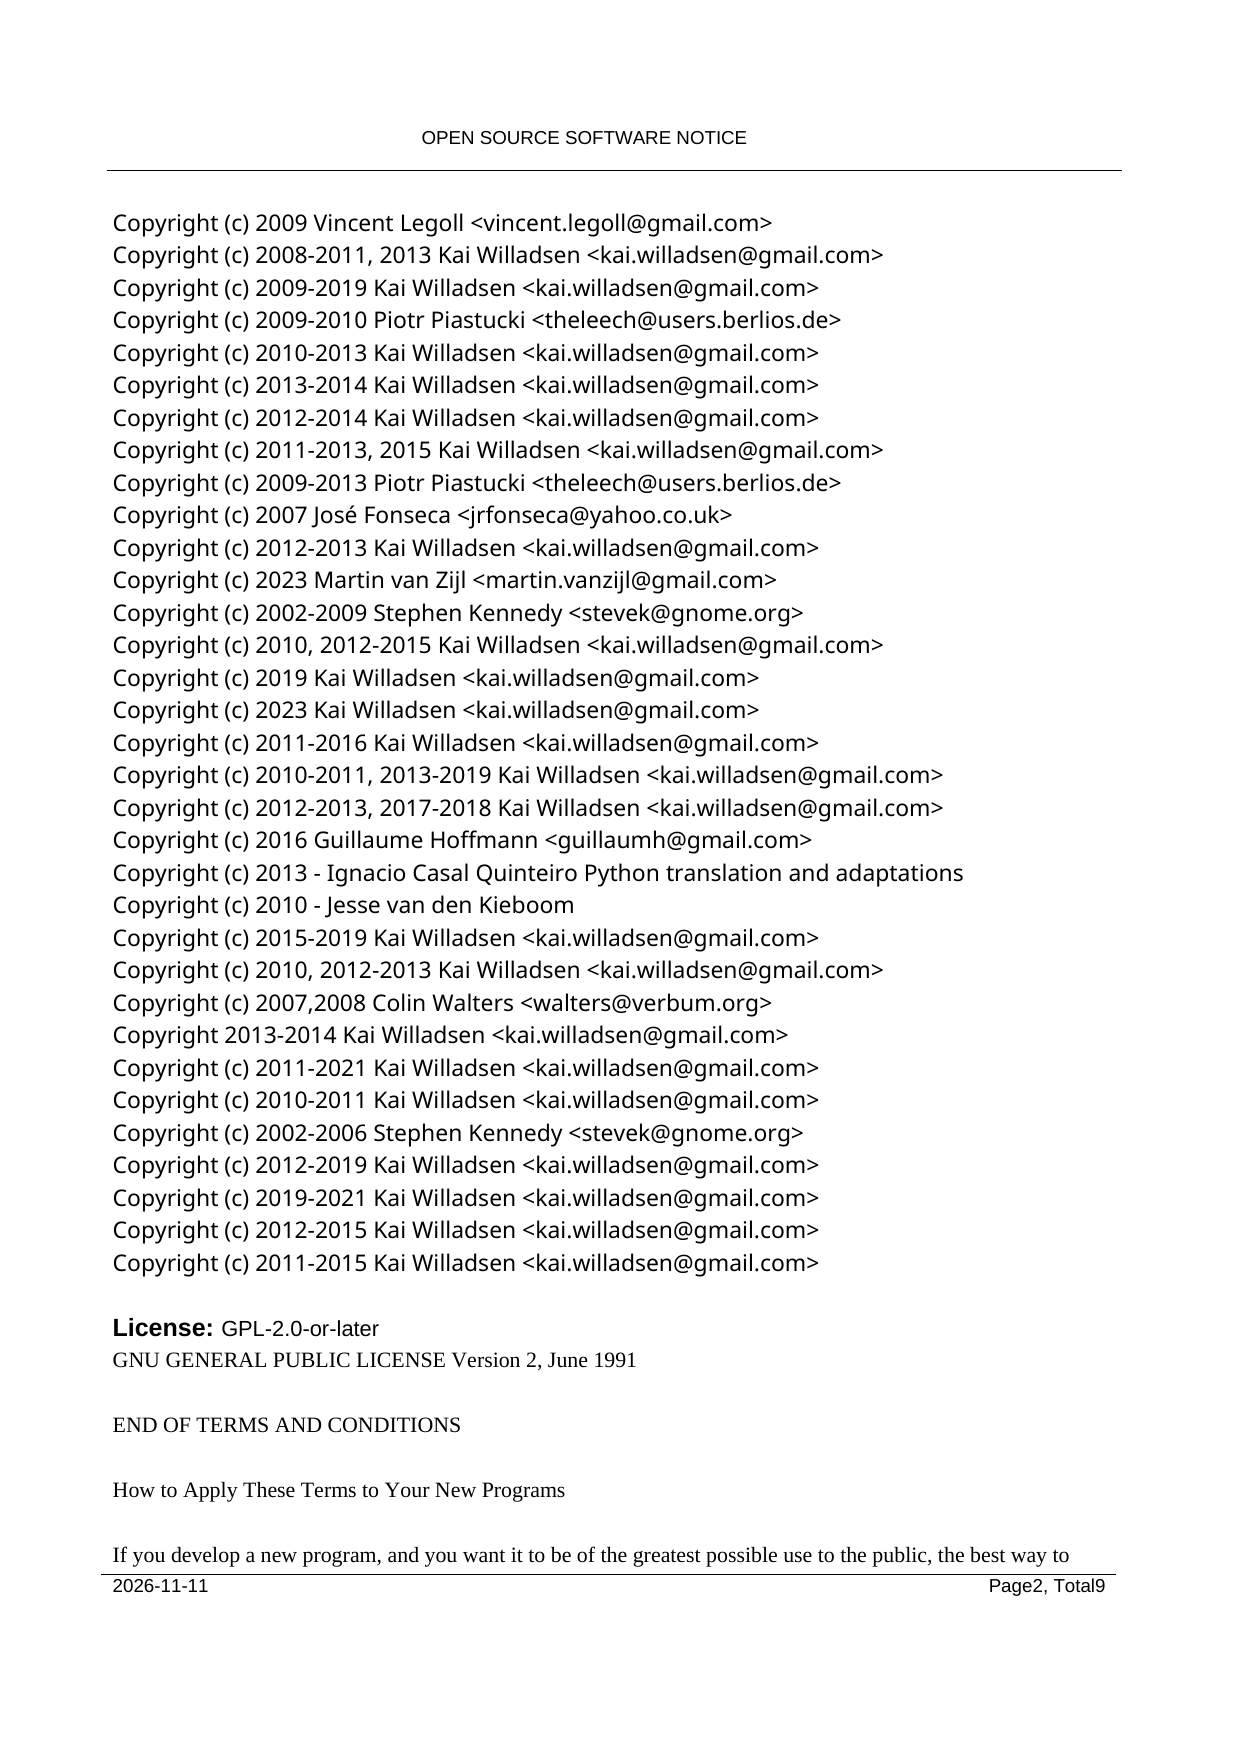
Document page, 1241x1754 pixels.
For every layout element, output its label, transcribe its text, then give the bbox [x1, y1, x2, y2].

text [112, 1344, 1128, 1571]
text License: GPL-2.0-or-later [112, 1311, 1128, 1344]
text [112, 206, 1128, 1311]
